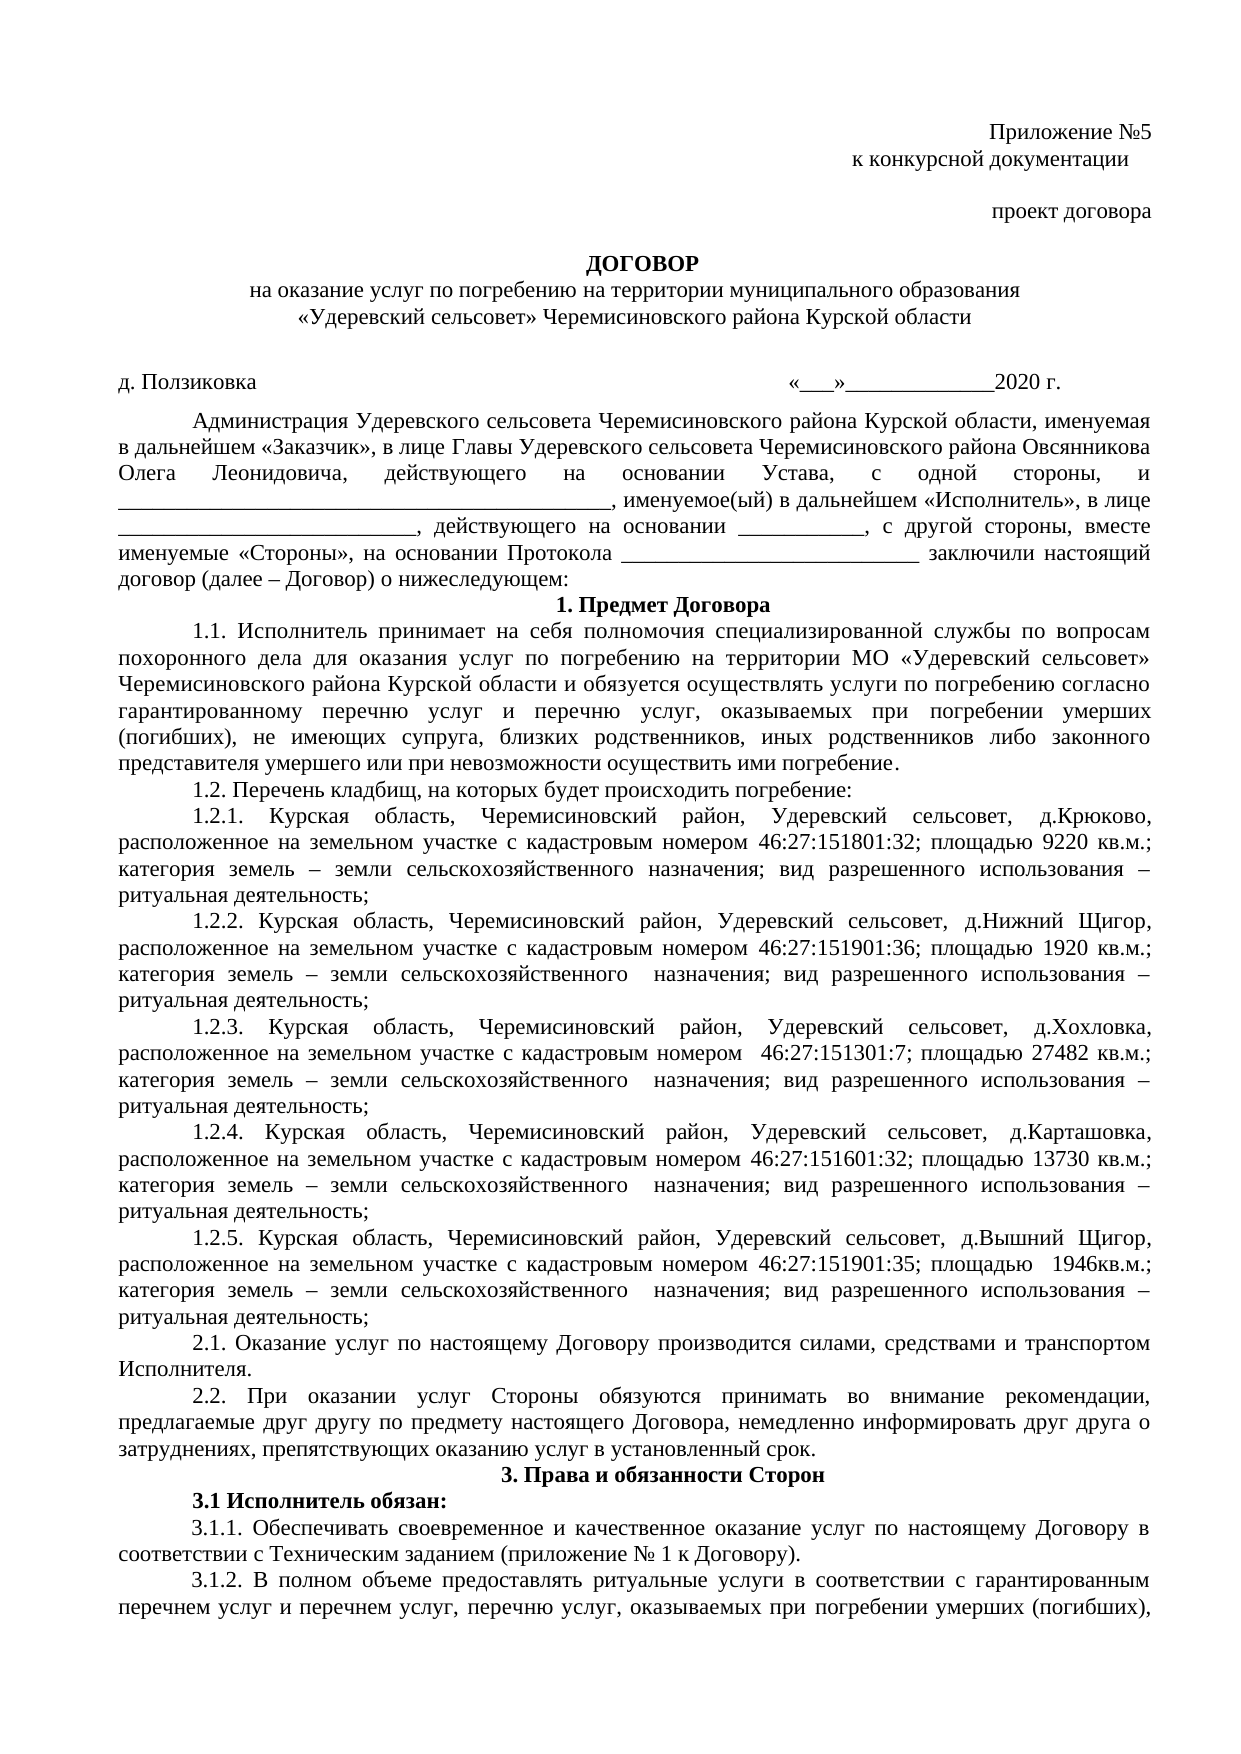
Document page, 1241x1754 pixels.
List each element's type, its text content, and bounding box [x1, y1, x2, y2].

text 1.2. Перечень кладбищ, на которых будет происходить погребение: [118, 776, 1152, 802]
text 1.2.4. Курская область, Черемисиновский район, Удеревский сельсовет, д.Карташовка, расположенное на земельном участке с кадастровым номером 46:27:151601:32; площадью 13730 кв.м.; категория земель – земли сельскохозяйственного назначения; вид разрешенного использования – ритуальная деятельность; [118, 1118, 1152, 1224]
text Приложение №5 [118, 118, 1152, 144]
text 1.2.5. Курская область, Черемисиновский район, Удеревский сельсовет, д.Вышний Щигор, расположенное на земельном участке с кадастровым номером 46:27:151901:35; площадью 1946кв.м.; категория земель – земли сельскохозяйственного назначения; вид разрешенного использования – ритуальная деятельность; [118, 1224, 1152, 1329]
text Администрация Удеревского сельсовета Черемисиновского района Курской области, именуемая в дальнейшем «Заказчик», в лице Главы Удеревского сельсовета Черемисиновского района Овсянникова Олега Леонидовича, действующего на основании Устава, с одной стороны, и ___________________________________________, именуемое(ый) в дальнейшем «Исполнитель», в лице __________________________, действующего на основании ___________, с другой стороны, вместе именуемые «Стороны», на основании Протокола __________________________ заключили настоящий договор (далее – Договор) о нижеследующем: [118, 407, 1152, 591]
text 1.2.3. Курская область, Черемисиновский район, Удеревский сельсовет, д.Хохловка, расположенное на земельном участке с кадастровым номером 46:27:151301:7; площадью 27482 кв.м.; категория земель – земли сельскохозяйственного назначения; вид разрешенного использования – ритуальная деятельность; [118, 1013, 1152, 1118]
text 1.2.1. Курская область, Черемисиновский район, Удеревский сельсовет, д.Крюково, расположенное на земельном участке с кадастровым номером 46:27:151801:32; площадью 9220 кв.м.; категория земель – земли сельскохозяйственного назначения; вид разрешенного использования – ритуальная деятельность; [118, 802, 1152, 907]
text 3. Права и обязанности Сторон [118, 1461, 1152, 1487]
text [118, 1566, 1152, 1619]
text 3.1 Исполнитель обязан: [118, 1487, 1152, 1514]
text 2.1. Оказание услуг по настоящему Договору производится силами, средствами и транспортом Исполнителя. [118, 1329, 1152, 1382]
text на оказание услуг по погребению на территории муниципального образования [118, 276, 1152, 303]
text к конкурсной документации [531, 144, 1152, 171]
text «Удеревский сельсовет» Черемисиновского района Курской области [118, 303, 1152, 329]
text 1.1. Исполнитель принимает на себя полномочия специализированной службы по вопросам похоронного дела для оказания услуг по погребению на территории МО «Удеревский сельсовет» Черемисиновского района Курской области и обязуется осуществлять услуги по погребению согласно гарантированному перечню услуг и перечню услуг, оказываемых при погребении умерших (погибших), не имеющих супруга, близких родственников, иных родственников либо законного представителя умершего или при невозможности осуществить ими погребение. [118, 618, 1152, 776]
text 1. Предмет Договора [118, 591, 1152, 618]
text проект договора [531, 197, 1152, 224]
text 1.2.2. Курская область, Черемисиновский район, Удеревский сельсовет, д.Нижний Щигор, расположенное на земельном участке с кадастровым номером 46:27:151901:36; площадью 1920 кв.м.; категория земель – земли сельскохозяйственного назначения; вид разрешенного использования – ритуальная деятельность; [118, 907, 1152, 1013]
text ДОГОВОР [59, 250, 1152, 276]
text 2.2. При оказании услуг Стороны обязуются принимать во внимание рекомендации, предлагаемые друг другу по предмету настоящего Договора, немедленно информировать друг друга о затруднениях, препятствующих оказанию услуг в установленный срок. [118, 1382, 1152, 1461]
text 3.1.1. Обеспечивать своевременное и качественное оказание услуг по настоящему Договору в соответствии с Техническим заданием (приложение № 1 к Договору). [118, 1514, 1152, 1566]
text д. Ползиковка «___»_____________2020 г. [118, 368, 1152, 394]
